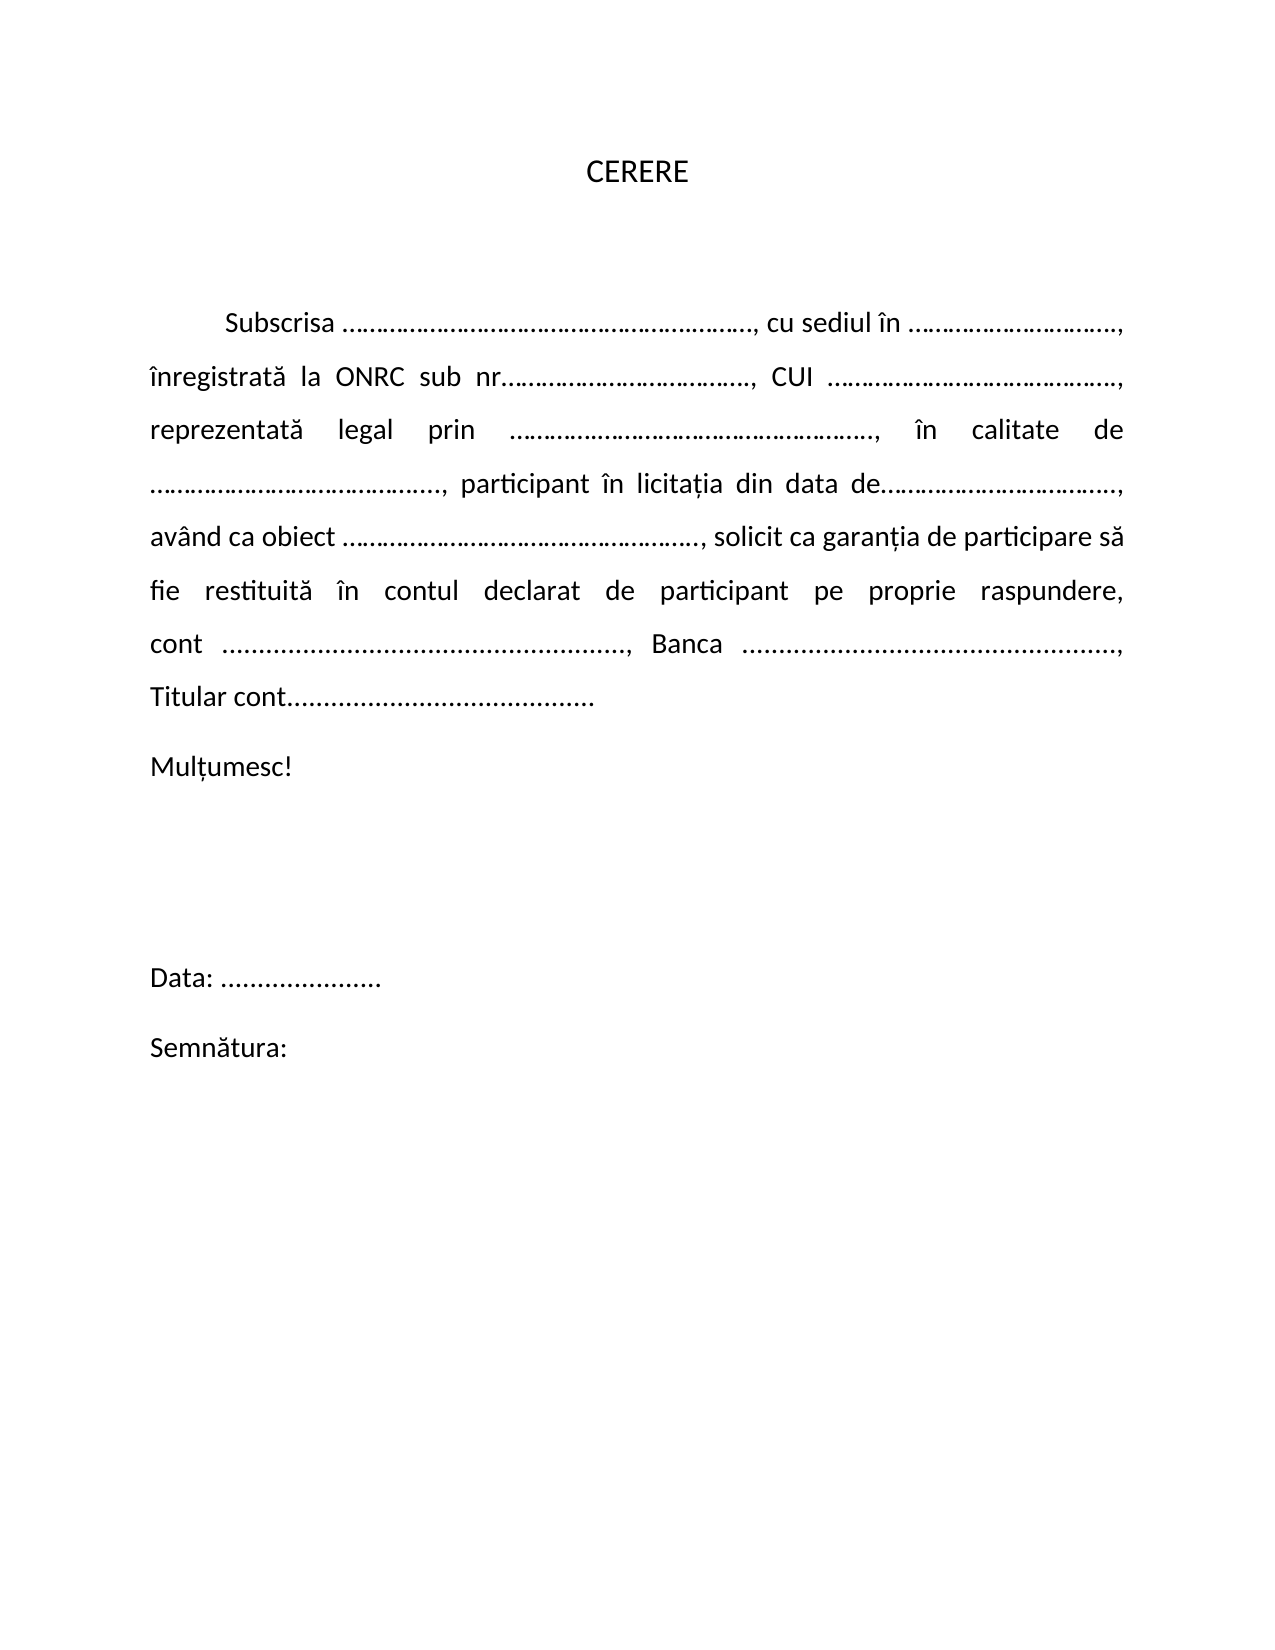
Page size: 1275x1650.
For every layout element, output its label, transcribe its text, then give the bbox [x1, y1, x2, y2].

text Semnătura: [150, 1029, 1125, 1064]
text Subscrisa …………………………………………….………, cu sediul în …………………………., înregistrată la ONRC sub nr………………………………., CUI ……………………………………., reprezentată legal prin ………….………………………………….., în calitate de …………………………………...., participant în licitația din data de…………………………….., având ca obiect …………………………………………….., solicit ca garanția de participare să fie restituită în contul declarat de participant pe proprie raspundere, cont ......................................................., Banca ..................................................., Titular cont.......................................... [150, 304, 1125, 714]
text Data: ...................... [150, 959, 1125, 994]
text Mulțumesc! [150, 748, 1125, 784]
text CERERE [150, 150, 1125, 191]
